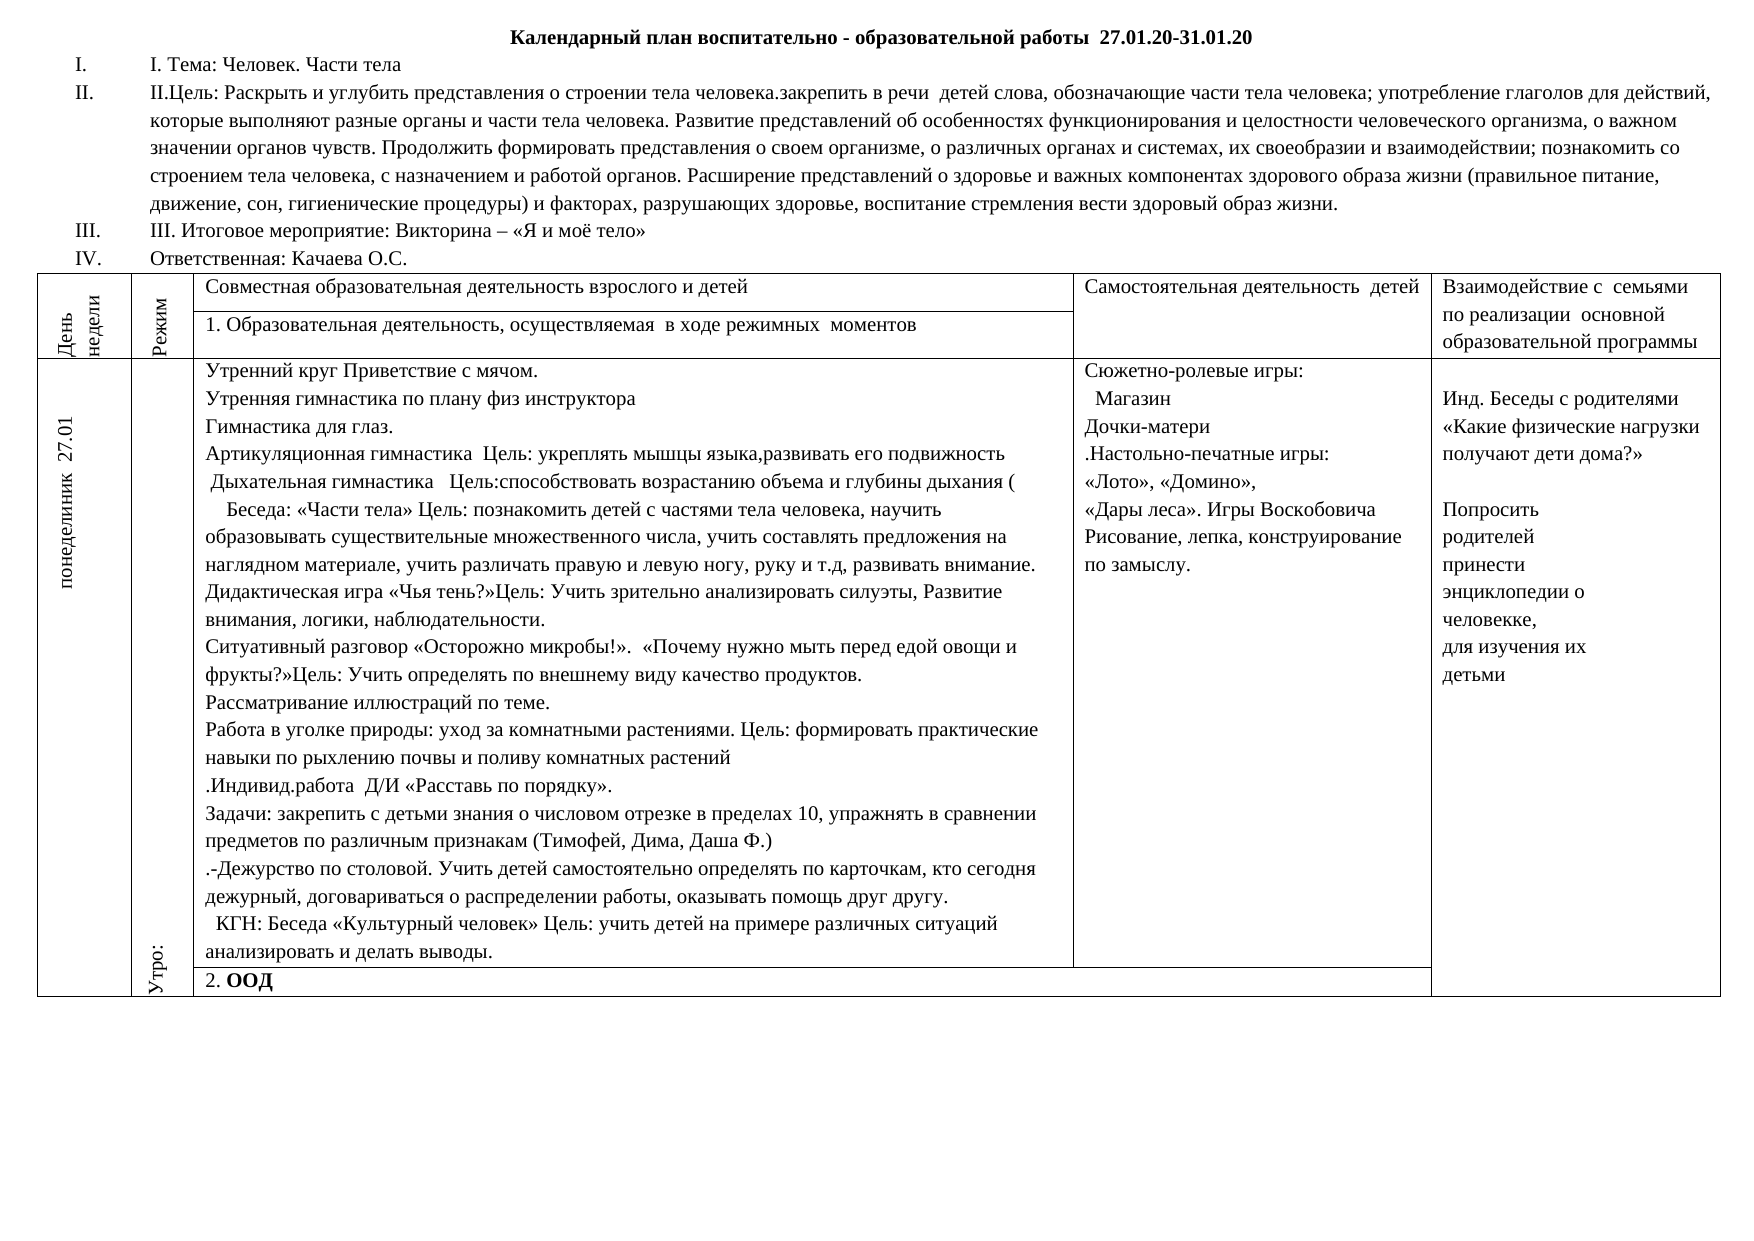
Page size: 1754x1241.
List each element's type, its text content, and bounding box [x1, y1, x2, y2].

table_header День недели [38, 274, 131, 357]
table_cell Инд. Беседы с родителями «Какие физические нагрузки получают дети дома?» Попросить родителей принести энциклопедии о человекке, для изучения их детьми [1432, 359, 1720, 996]
text Календарный план воспитательно - образовательной работы 27.01.20-31.01.20 [37, 25, 1725, 49]
table_header Взаимодействие с семьями по реализации основной образовательной программы [1432, 274, 1720, 357]
table_header Режим [132, 274, 193, 357]
table_cell Сюжетно-ролевые игры: Магазин Дочки-матери .Настольно-печатные игры: «Лото», «Домино», «Дары леса». Игры Воскобовича Рисование, лепка, конструирование по замыслу. [1074, 359, 1431, 967]
list II.Цель: Раскрыть и углубить представления о строении тела человека.закрепить в речи детей слова, обозначающие части тела человека; употребление глаголов для действий, которые выполняют разные органы и части тела человека. Развитие представлений об особенностях функционирования и целостности человеческого организма, о важном значении органов чувств. Продолжить формировать представления о своем организме, о различных органах и системах, их своеобразии и взаимодействии; познакомить со строением тела человека, с назначением и работой органов. Расширение представлений о здоровье и важных компонентах здорового образа жизни (правильное питание, движение, сон, гигиенические процедуры) и факторах, разрушающих здоровье, воспитание стремления вести здоровый образ жизни. [75, 80, 1725, 214]
table_cell 2. ООД [194, 968, 1431, 996]
table_header Самостоятельная деятельность детей [1074, 274, 1431, 357]
list Ответственная: Качаева О.С. [75, 246, 1725, 270]
table_cell 1. Образовательная деятельность, осуществляемая в ходе режимных моментов [194, 312, 1073, 357]
table_header Совместная образовательная деятельность взрослого и детей [194, 274, 1073, 311]
list III. Итоговое мероприятие: Викторина – «Я и моё тело» [75, 218, 1725, 242]
list I. Тема: Человек. Части тела [75, 52, 1725, 76]
table_cell понеделиник 27.01 [38, 359, 131, 996]
table_cell Утро: [132, 359, 193, 996]
table_cell Утренний круг Приветствие с мячом. Утренняя гимнастика по плану физ инструктора Гимнастика для глаз. Артикуляционная гимнастика Цель: укреплять мышцы языка,развивать его подвижность Дыхательная гимнастика Цель:способствовать возрастанию объема и глубины дыхания ( Беседа: «Части тела» Цель: познакомить детей с частями тела человека, научить образовывать существительные множественного числа, учить составлять предложения на наглядном материале, учить различать правую и левую ногу, руку и т.д, развивать внимание. Дидактическая игра «Чья тень?»Цель: Учить зрительно анализировать силуэты, Развитие внимания, логики, наблюдательности. Ситуативный разговор «Осторожно микробы!». «Почему нужно мыть перед едой овощи и фрукты?»Цель: Учить определять по внешнему виду качество продуктов. Рассматривание иллюстраций по теме. Работа в уголке природы: уход за комнатными растениями. Цель: формировать практические навыки по рыхлению почвы и поливу комнатных растений .Индивид.работа Д/И «Расставь по порядку». Задачи: закрепить с детьми знания о числовом отрезке в пределах 10, упражнять в сравнении предметов по различным признакам (Тимофей, Дима, Даша Ф.) .-Дежурство по столовой. Учить детей самостоятельно определять по карточкам, кто сегодня дежурный, договариваться о распределении работы, оказывать помощь друг другу. КГН: Беседа «Культурный человек» Цель: учить детей на примере различных ситуаций анализировать и делать выводы. [194, 359, 1073, 967]
